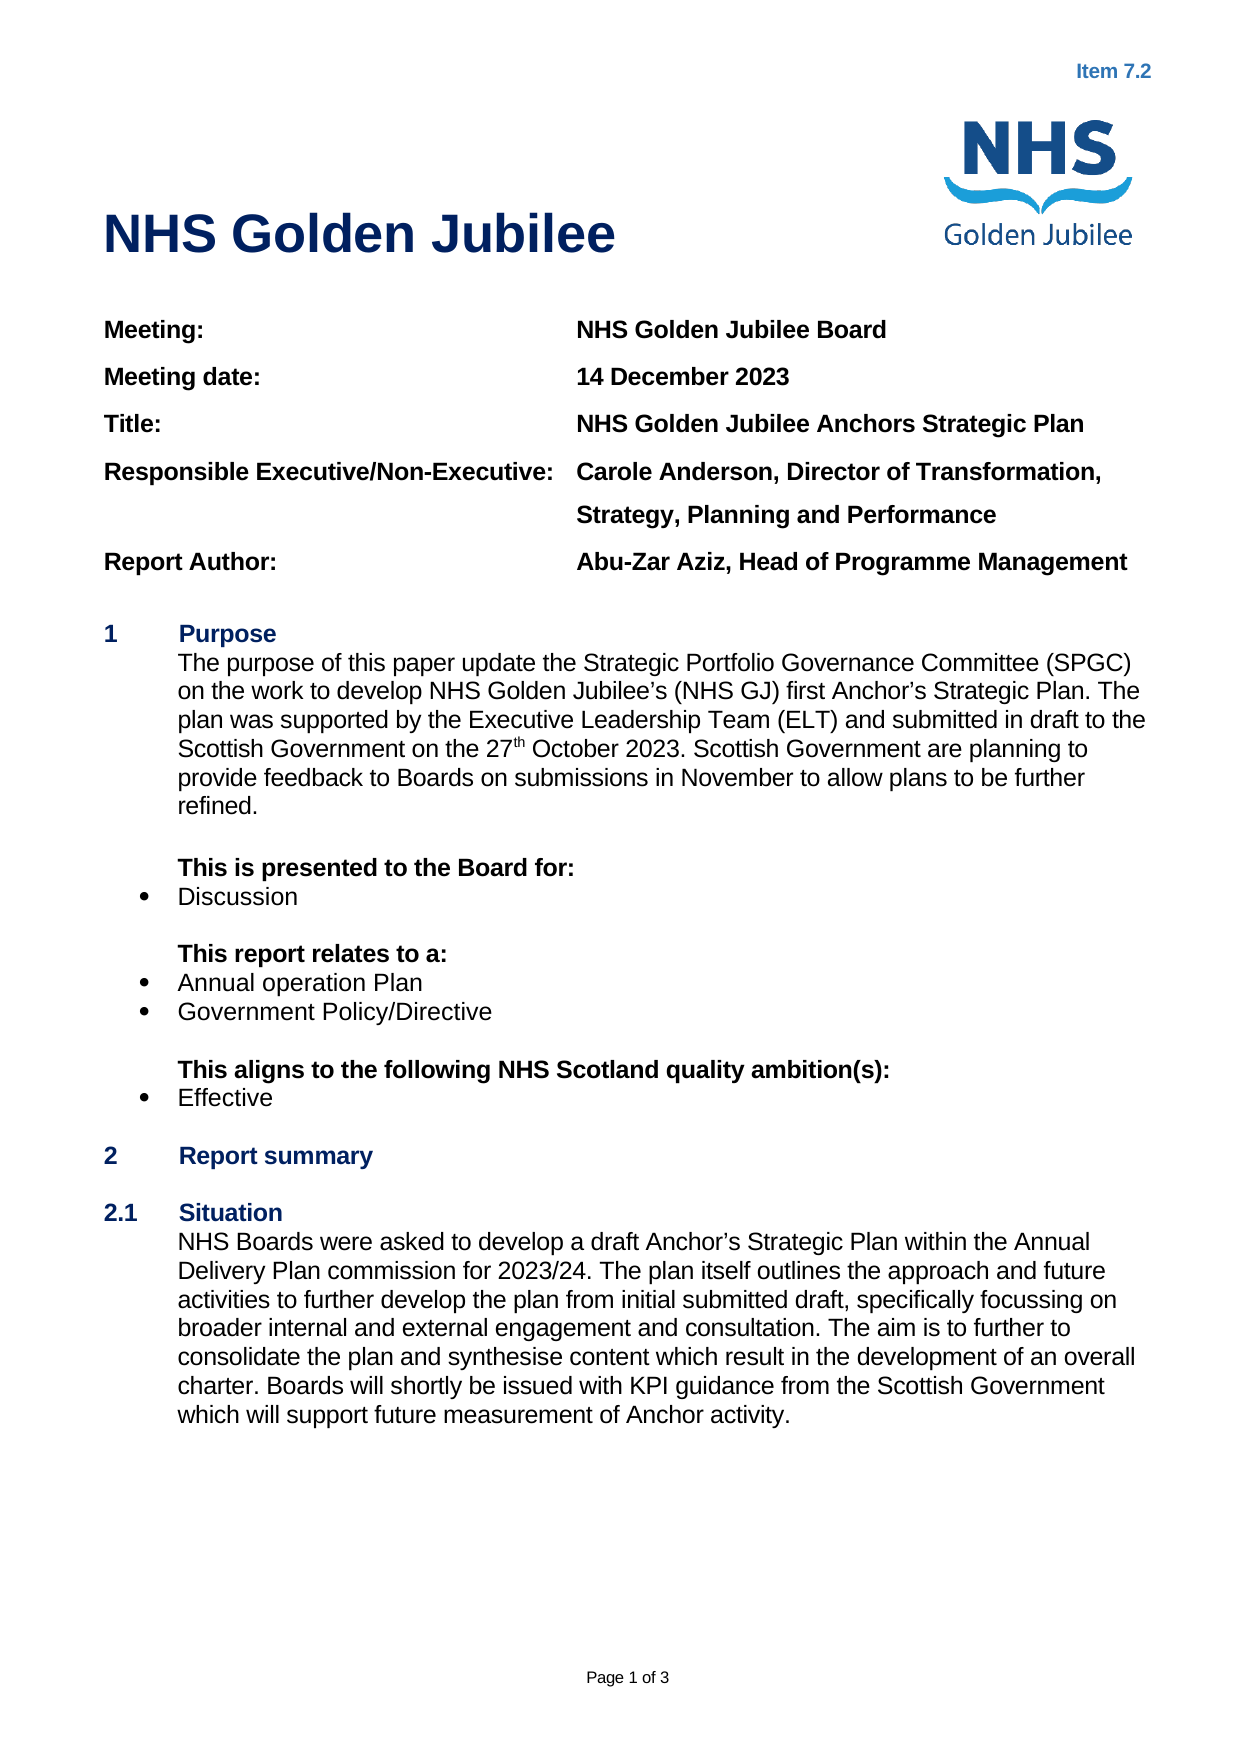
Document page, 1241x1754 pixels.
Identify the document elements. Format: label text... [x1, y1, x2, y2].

list Annual operation Plan [140, 968, 1152, 997]
subtitle Title: NHS Golden Jubilee Anchors Strategic Plan [103, 409, 1152, 438]
subtitle 2 Report summary [103, 1141, 1152, 1170]
text The purpose of this paper update the Strategic Portfolio Governance Committee (SPGC) on the work to develop NHS Golden Jubilee’s (NHS GJ) first Anchor’s Strategic Plan. The plan was supported by the Executive Leadership Team (ELT) and submitted in draft to the Scottish Government on the 27th October 2023. Scottish Government are planning to provide feedback to Boards on submissions in November to allow plans to be further refined. [177, 648, 1152, 820]
subtitle This is presented to the Board for: [177, 853, 1152, 882]
subtitle Responsible Executive/Non-Executive: Carole Anderson, Director of Transformation, Strategy, Planning and Performance [103, 457, 1152, 528]
list Government Policy/Directive [140, 997, 1152, 1026]
subtitle This report relates to a: [177, 939, 1152, 968]
list Effective [140, 1083, 1152, 1112]
list Discussion [140, 882, 1152, 911]
subtitle Meeting: NHS Golden Jubilee Board [103, 315, 1152, 343]
subtitle This aligns to the following NHS Scotland quality ambition(s): [177, 1054, 1152, 1083]
picture [943, 120, 1133, 252]
text NHS Boards were asked to develop a draft Anchor’s Strategic Plan within the Annual Delivery Plan commission for 2023/24. The plan itself outlines the approach and future activities to further develop the plan from initial submitted draft, specifically focussing on broader internal and external engagement and consultation. The aim is to further to consolidate the plan and synthesise content which result in the development of an overall charter. Boards will shortly be issued with KPI guidance from the Scottish Government which will support future measurement of Anchor activity. [177, 1227, 1152, 1428]
subtitle Meeting date: 14 December 2023 [103, 362, 1152, 391]
subtitle Report Author: Abu-Zar Aziz, Head of Programme Management [103, 547, 1152, 576]
subtitle 1 Purpose [103, 619, 1152, 648]
subtitle NHS Golden Jubilee [103, 121, 1182, 263]
subtitle 2.1 Situation [103, 1198, 1152, 1227]
